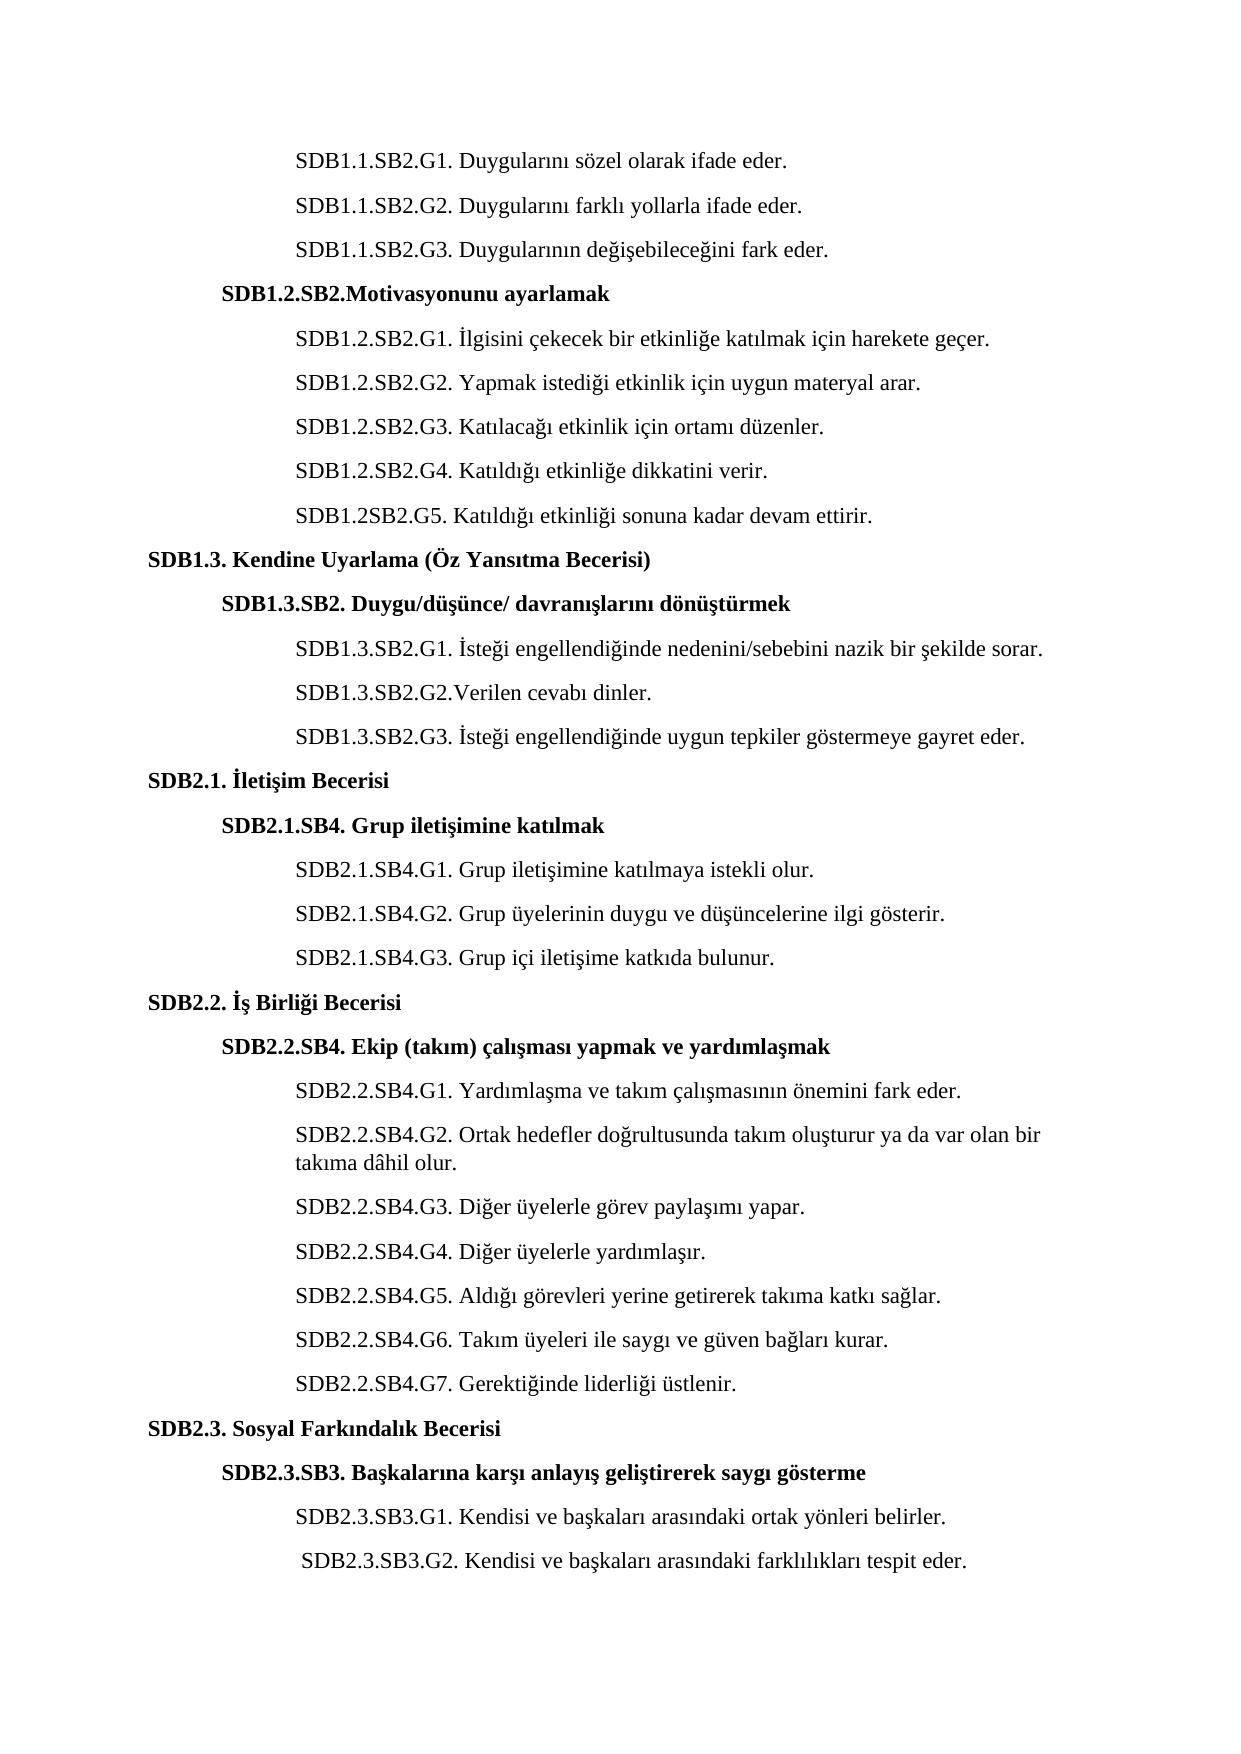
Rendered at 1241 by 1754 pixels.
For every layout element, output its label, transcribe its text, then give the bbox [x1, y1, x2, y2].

text SDB2.2.SB4.G2. Ortak hedefler doğrultusunda takım oluşturur ya da var olan bir takıma dâhil olur. [295, 1122, 1093, 1176]
text SDB2.1.SB4.G1. Grup iletişimine katılmaya istekli olur. [148, 856, 1093, 882]
text SDB1.2.SB2.G3. Katılacağı etkinlik için ortamı düzenler. [221, 413, 1093, 439]
text SDB2.1.SB4.G3. Grup içi iletişime katkıda bulunur. [221, 944, 1093, 971]
text SDB2.1. İletişim Becerisi [148, 767, 1093, 794]
text SDB2.2.SB4.G6. Takım üyeleri ile saygı ve güven bağları kurar. [221, 1326, 1093, 1353]
text SDB2.2.SB4.G3. Diğer üyelerle görev paylaşımı yapar. [221, 1193, 1093, 1220]
text SDB1.3.SB2.G2.Verilen cevabı dinler. [221, 679, 1093, 705]
text SDB2.2.SB4. Ekip (takım) çalışması yapmak ve yardımlaşmak [148, 1033, 1093, 1059]
text SDB1.3.SB2. Duygu/düşünce/ davranışlarını dönüştürmek [148, 590, 1093, 617]
text SDB2.1.SB4. Grup iletişimine katılmak [148, 812, 1093, 838]
text SDB2.2.SB4.G1. Yardımlaşma ve takım çalışmasının önemini fark eder. [148, 1077, 1093, 1104]
text SDB1.2SB2.G5. Katıldığı etkinliği sonuna kadar devam ettirir. [221, 502, 1093, 528]
text SDB1.2.SB2.G4. Katıldığı etkinliğe dikkatini verir. [221, 457, 1093, 484]
text SDB1.2.SB2.G1. İlgisini çekecek bir etkinliğe katılmak için harekete geçer. [148, 325, 1093, 351]
text SDB1.1.SB2.G1. Duygularını sözel olarak ifade eder. [148, 148, 1093, 174]
text SDB2.3. Sosyal Farkındalık Becerisi [148, 1415, 1093, 1441]
text SDB1.1.SB2.G3. Duygularının değişebileceğini fark eder. [221, 236, 1093, 262]
text SDB2.1.SB4.G2. Grup üyelerinin duygu ve düşüncelerine ilgi gösterir. [221, 900, 1093, 927]
text SDB2.3.SB3.G1. Kendisi ve başkaları arasındaki ortak yönleri belirler. [148, 1503, 1093, 1530]
text SDB2.2.SB4.G7. Gerektiğinde liderliği üstlenir. [221, 1371, 1093, 1397]
text SDB2.2.SB4.G5. Aldığı görevleri yerine getirerek takıma katkı sağlar. [221, 1282, 1093, 1308]
text SDB1.1.SB2.G2. Duygularını farklı yollarla ifade eder. [221, 192, 1093, 218]
text SDB2.3.SB3. Başkalarına karşı anlayış geliştirerek saygı gösterme [148, 1459, 1093, 1485]
text SDB2.3.SB3.G2. Kendisi ve başkaları arasındaki farklılıkları tespit eder. [221, 1548, 1093, 1574]
text SDB1.3. Kendine Uyarlama (Öz Yansıtma Becerisi) [148, 546, 1093, 572]
text SDB1.2.SB2.Motivasyonunu ayarlamak [148, 280, 1093, 307]
text SDB1.2.SB2.G2. Yapmak istediği etkinlik için uygun materyal arar. [221, 369, 1093, 395]
text SDB2.2.SB4.G4. Diğer üyelerle yardımlaşır. [221, 1238, 1093, 1264]
text SDB1.3.SB2.G3. İsteği engellendiğinde uygun tepkiler göstermeye gayret eder. [221, 723, 1093, 749]
text SDB2.2. İş Birliği Becerisi [148, 989, 1093, 1015]
text SDB1.3.SB2.G1. İsteği engellendiğinde nedenini/sebebini nazik bir şekilde sorar. [221, 634, 1093, 661]
